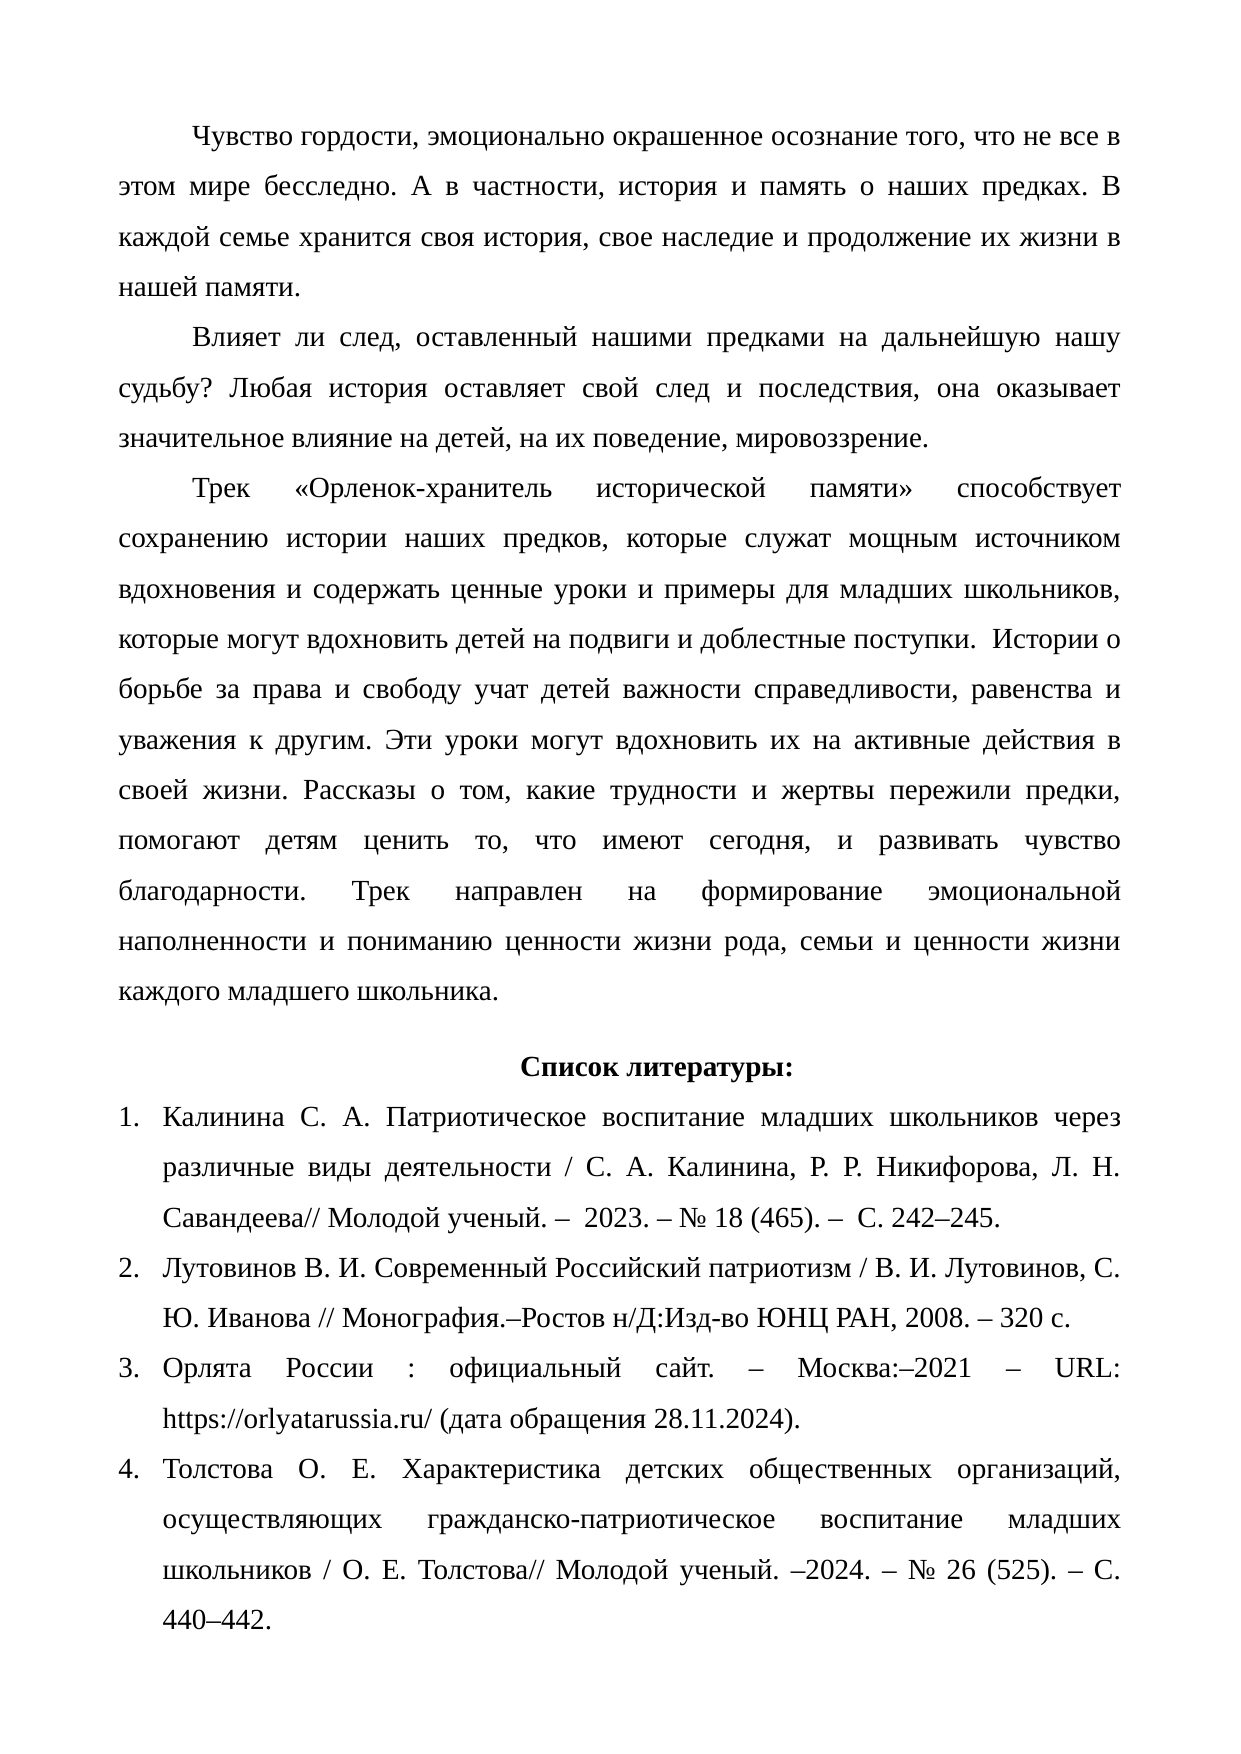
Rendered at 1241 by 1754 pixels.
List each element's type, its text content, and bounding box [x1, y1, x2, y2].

list Калинина С. А. Патриотическое воспитание младших школьников через различные виды деятельности / С. А. Калинина, Р. Р. Никифорова, Л. Н. Савандеева// Молодой ученый. – 2023. – № 18 (465). – С. 242–245. [118, 1099, 1122, 1233]
list Орлята России : официальный сайт. – Москва:–2021 – URL: https://orlyatarussia.ru/ (дата обращения 28.11.2024). [118, 1351, 1122, 1434]
text Влияет ли след, оставленный нашими предками на дальнейшую нашу судьбу? Любая история оставляет свой след и последствия, она оказывает значительное влияние на детей, на их поведение, мировоззрение. [118, 319, 1122, 453]
text Список литературы: [118, 1049, 1122, 1082]
text Трек «Орленок-хранитель исторической памяти» способствует сохранению истории наших предков, которые служат мощным источником вдохновения и содержать ценные уроки и примеры для младших школьников, которые могут вдохновить детей на подвиги и доблестные поступки. Истории о борьбе за права и свободу учат детей важности справедливости, равенства и уважения к другим. Эти уроки могут вдохновить их на активные действия в своей жизни. Рассказы о том, какие трудности и жертвы пережили предки, помогают детям ценить то, что имеют сегодня, и развивать чувство благодарности. Трек направлен на формирование эмоциональной наполненности и пониманию ценности жизни рода, семьи и ценности жизни каждого младшего школьника. [118, 470, 1122, 1007]
text Чувство гордости, эмоционально окрашенное осознание того, что не все в этом мире бесследно. А в частности, история и память о наших предках. В каждой семье хранится своя история, свое наследие и продолжение их жизни в нашей памяти. [118, 118, 1122, 303]
list Толстова О. Е. Характеристика детских общественных организаций, осуществляющих гражданско-патриотическое воспитание младших школьников / О. Е. Толстова// Молодой ученый. –2024. – № 26 (525). – С. 440–442. [118, 1451, 1122, 1636]
list Лутовинов В. И. Современный Российский патриотизм / В. И. Лутовинов, С. Ю. Иванова // Монография.–Ростов н/Д:Изд-во ЮНЦ РАН, 2008. – 320 с. [118, 1250, 1122, 1334]
